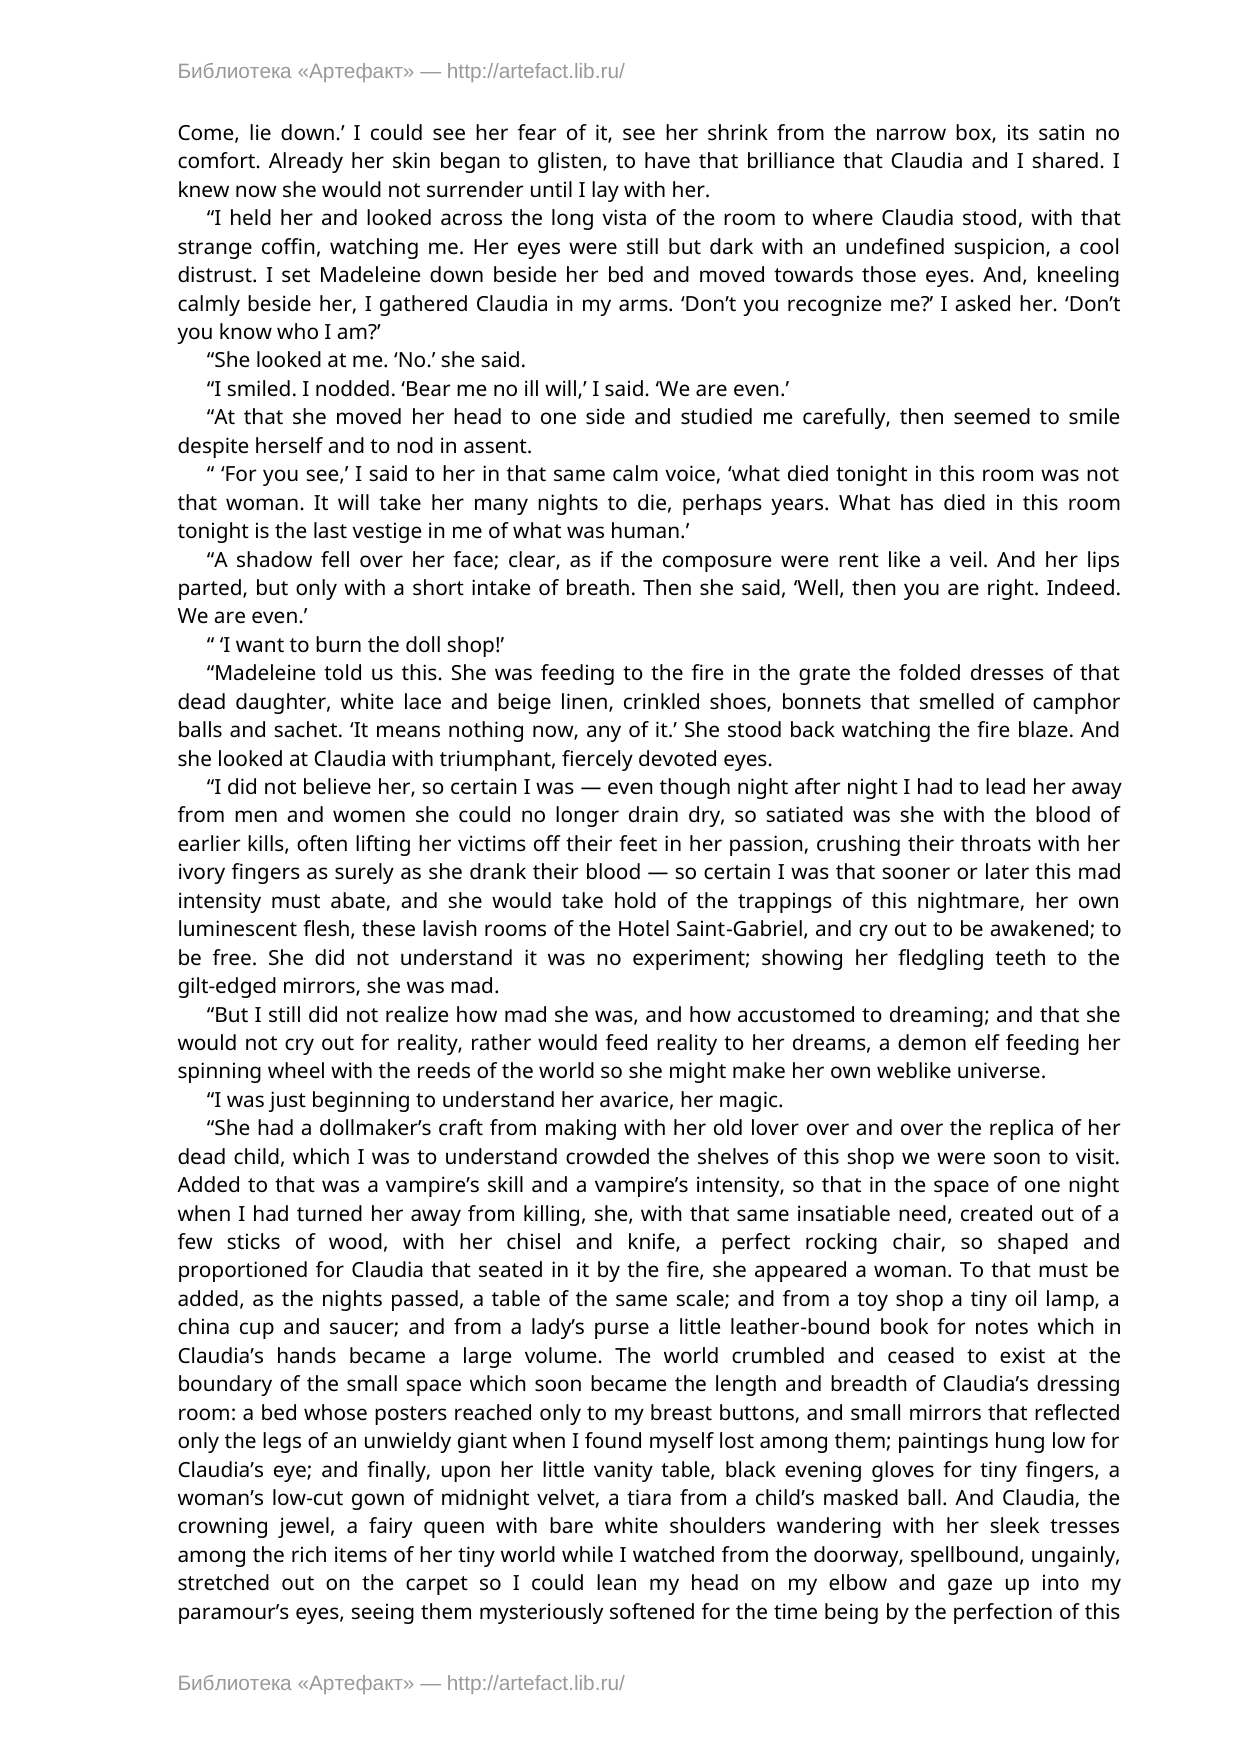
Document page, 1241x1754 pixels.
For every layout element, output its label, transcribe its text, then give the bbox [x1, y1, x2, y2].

text “I held her and looked across the long vista of the room to where Claudia stood, with that strange coffin, watching me. Her eyes were still but dark with an undefined suspicion, a cool distrust. I set Madeleine down beside her bed and moved towards those eyes. And, kneeling calmly beside her, I gathered Claudia in my arms. ‘Don’t you recognize me?’ I asked her. ‘Don’t you know who I am?’ [177, 203, 1122, 346]
text “I did not believe her, so certain I was — even though night after night I had to lead her away from men and women she could no longer drain dry, so satiated was she with the blood of earlier kills, often lifting her victims off their feet in her passion, crushing their throats with her ivory fingers as surely as she drank their blood — so certain I was that sooner or later this mad intensity must abate, and she would take hold of the trappings of this nightmare, her own luminescent flesh, these lavish rooms of the Hotel Saint-Gabriel, and cry out to be awakened; to be free. She did not understand it was no experiment; showing her fledgling teeth to the gilt-edged mirrors, she was mad. [177, 772, 1122, 1000]
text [177, 118, 1122, 203]
text “ ‘For you see,’ I said to her in that same calm voice, ‘what died tonight in this room was not that woman. It will take her many nights to die, perhaps years. What has died in this room tonight is the last vestige in me of what was human.’ [177, 459, 1122, 545]
text “Madeleine told us this. She was feeding to the fire in the grate the folded dresses of that dead daughter, white lace and beige linen, crinkled shoes, bonnets that smelled of camphor balls and sachet. ‘It means nothing now, any of it.’ She stood back watching the fire blaze. And she looked at Claudia with triumphant, fiercely devoted eyes. [177, 658, 1122, 772]
text “But I still did not realize how mad she was, and how accustomed to dreaming; and that she would not cry out for reality, rather would feed reality to her dreams, a demon elf feeding her spinning wheel with the reeds of the world so she might make her own weblike universe. [177, 1000, 1122, 1085]
text “I was just beginning to understand her avarice, her magic. [177, 1085, 1122, 1113]
text “She looked at me. ‘No.’ she said. [177, 346, 1122, 374]
text “At that she moved her head to one side and studied me carefully, then seemed to smile despite herself and to nod in assent. [177, 402, 1122, 459]
text “I smiled. I nodded. ‘Bear me no ill will,’ I said. ‘We are even.’ [177, 374, 1122, 402]
text “ ‘I want to burn the doll shop!’ [177, 630, 1122, 658]
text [177, 1113, 1122, 1625]
text “A shadow fell over her face; clear, as if the composure were rent like a veil. And her lips parted, but only with a short intake of breath. Then she said, ‘Well, then you are right. Indeed. We are even.’ [177, 545, 1122, 630]
